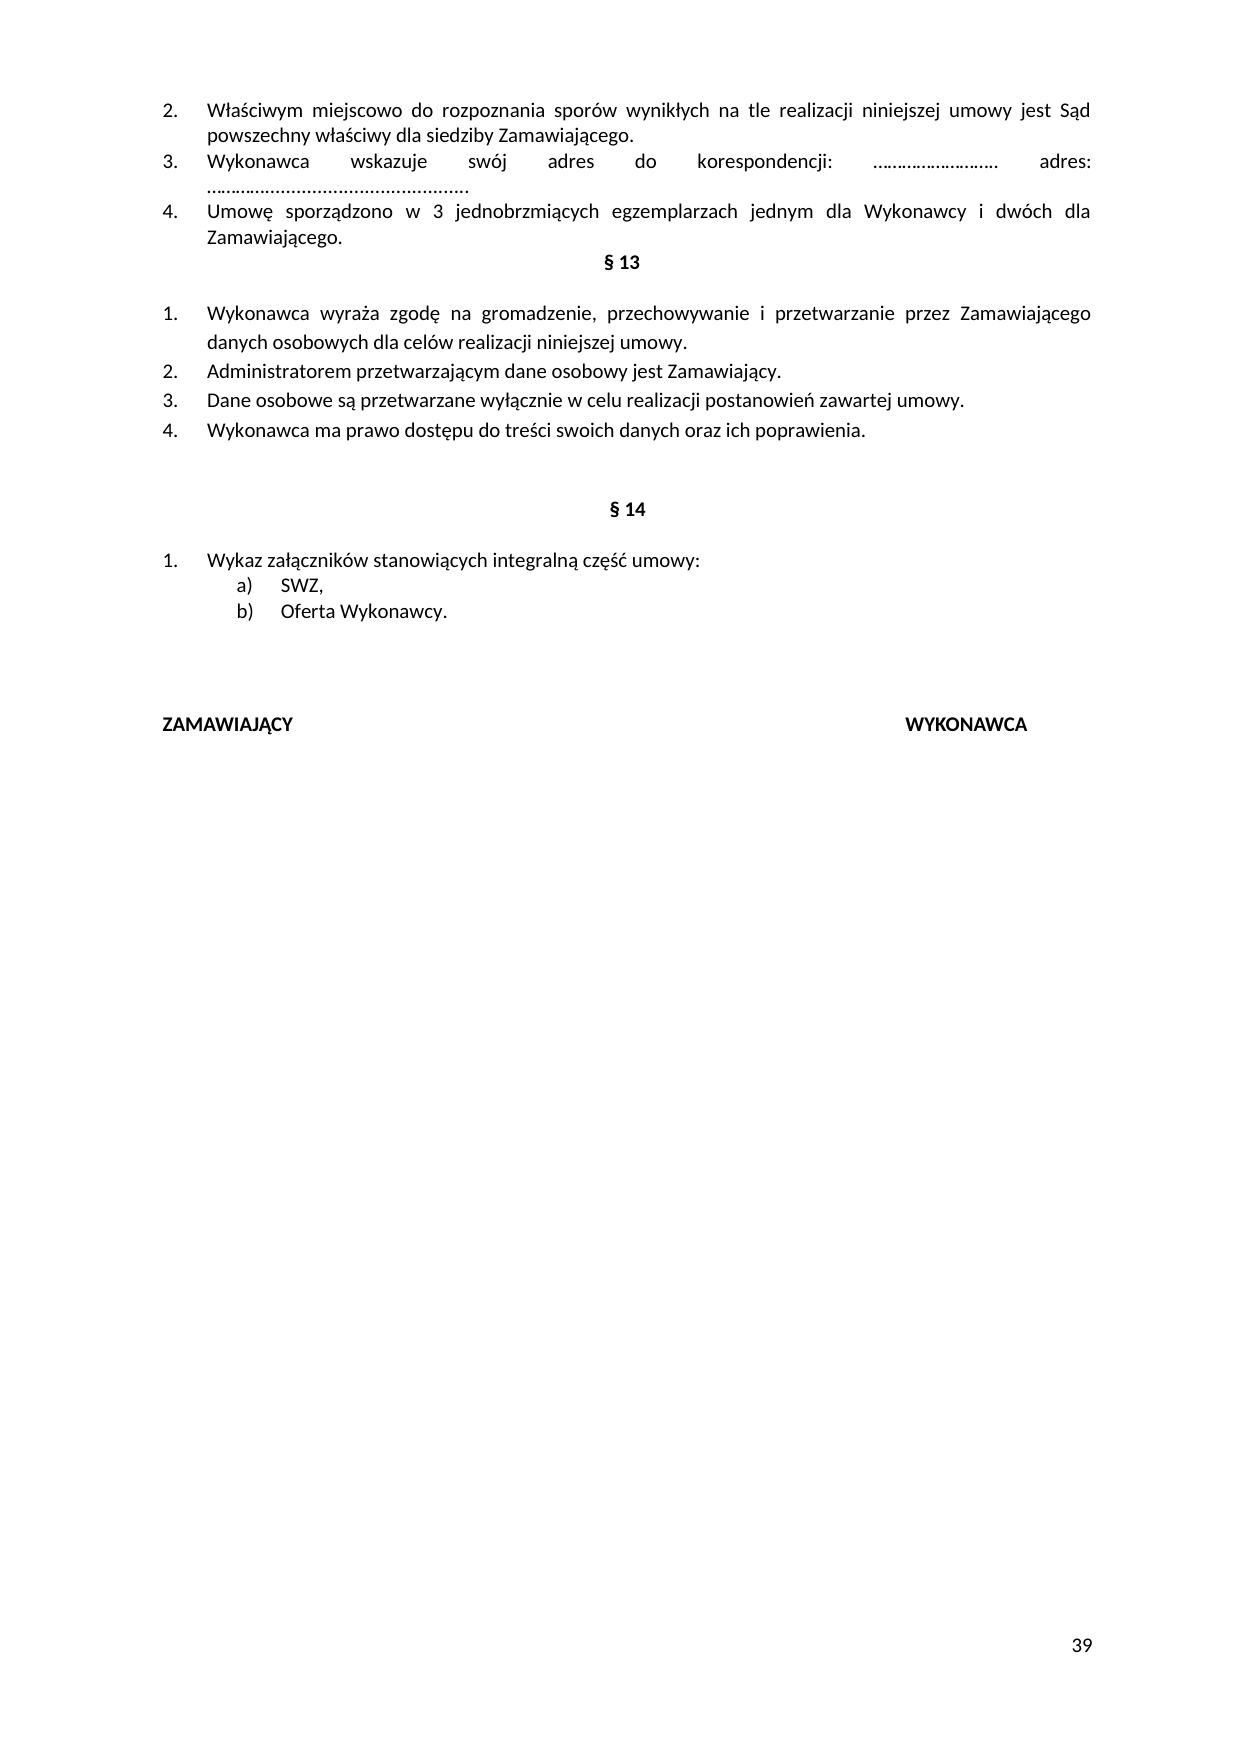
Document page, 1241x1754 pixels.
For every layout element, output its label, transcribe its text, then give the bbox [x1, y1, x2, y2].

list Wykaz załączników stanowiących integralną część umowy: [162, 547, 1092, 573]
list Umowę sporządzono w 3 jednobrzmiących egzemplarzach jednym dla Wykonawcy i dwóch dla Zamawiającego. [162, 199, 1092, 249]
text ZAMAWIAJĄCY WYKONAWCA [162, 712, 1092, 737]
text § 13 [162, 249, 1092, 275]
list Administratorem przetwarzającym dane osobowy jest Zamawiający. [162, 358, 1092, 384]
list Wykonawca ma prawo dostępu do treści swoich danych oraz ich poprawienia. [162, 417, 1092, 442]
list Wykonawca wskazuje swój adres do korespondencji: …………………….. adres:…………....................................... [162, 148, 1092, 199]
list Dane osobowe są przetwarzane wyłącznie w celu realizacji postanowień zawartej umowy. [162, 388, 1092, 413]
list Oferta Wykonawcy. [236, 598, 1092, 623]
text § 14 [162, 497, 1092, 522]
list Właściwym miejscowo do rozpoznania sporów wynikłych na tle realizacji niniejszej umowy jest Sąd powszechny właściwy dla siedziby Zamawiającego. [162, 97, 1092, 148]
list SWZ, [236, 573, 1092, 598]
list Wykonawca wyraża zgodę na gromadzenie, przechowywanie i przetwarzanie przez Zamawiającego danych osobowych dla celów realizacji niniejszej umowy. [162, 300, 1092, 355]
